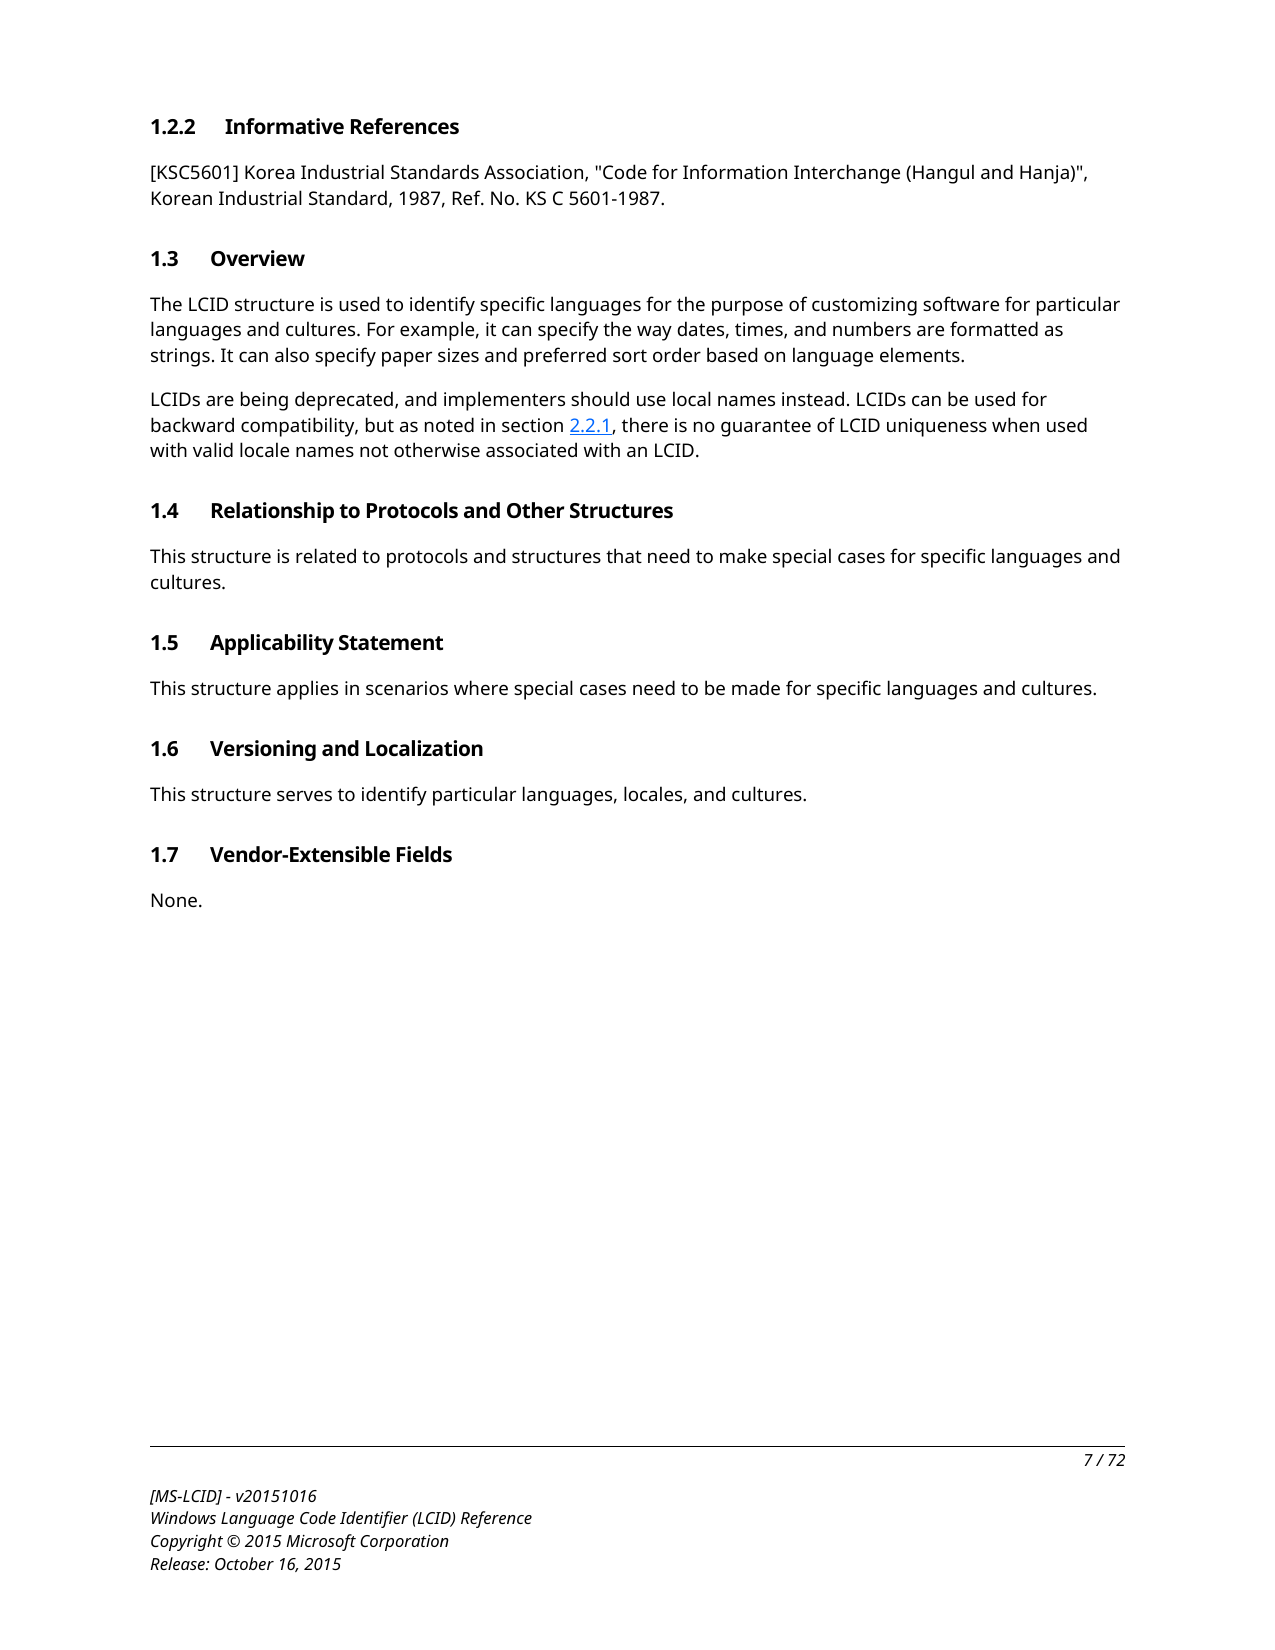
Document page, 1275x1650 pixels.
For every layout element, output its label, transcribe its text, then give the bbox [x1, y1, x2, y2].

subtitle Overview [150, 244, 1125, 272]
subtitle Versioning and Localization [150, 734, 1125, 762]
subtitle Vendor-Extensible Fields [150, 840, 1125, 868]
text This structure applies in scenarios where special cases need to be made for specific languages and cultures. [150, 675, 1125, 701]
subtitle Relationship to Protocols and Other Structures [150, 496, 1125, 525]
text LCIDs are being deprecated, and implementers should use local names instead. LCIDs can be used for backward compatibility, but as noted in section 2.2.1, there is no guarantee of LCID uniqueness when used with valid locale names not otherwise associated with an LCID. [150, 387, 1125, 463]
text [KSC5601] Korea Industrial Standards Association, "Code for Information Interchange (Hangul and Hanja)", Korean Industrial Standard, 1987, Ref. No. KS C 5601-1987. [150, 160, 1125, 211]
text This structure serves to identify particular languages, locales, and cultures. [150, 781, 1125, 807]
text None. [150, 887, 1125, 913]
text This structure is related to protocols and structures that need to make special cases for specific languages and cultures. [150, 544, 1125, 595]
text The LCID structure is used to identify specific languages for the purpose of customizing software for particular languages and cultures. For example, it can specify the way dates, times, and numbers are formatted as strings. It can also specify paper sizes and preferred sort order based on language elements. [150, 291, 1125, 368]
subtitle Applicability Statement [150, 628, 1125, 656]
subtitle Informative References [150, 112, 1125, 141]
